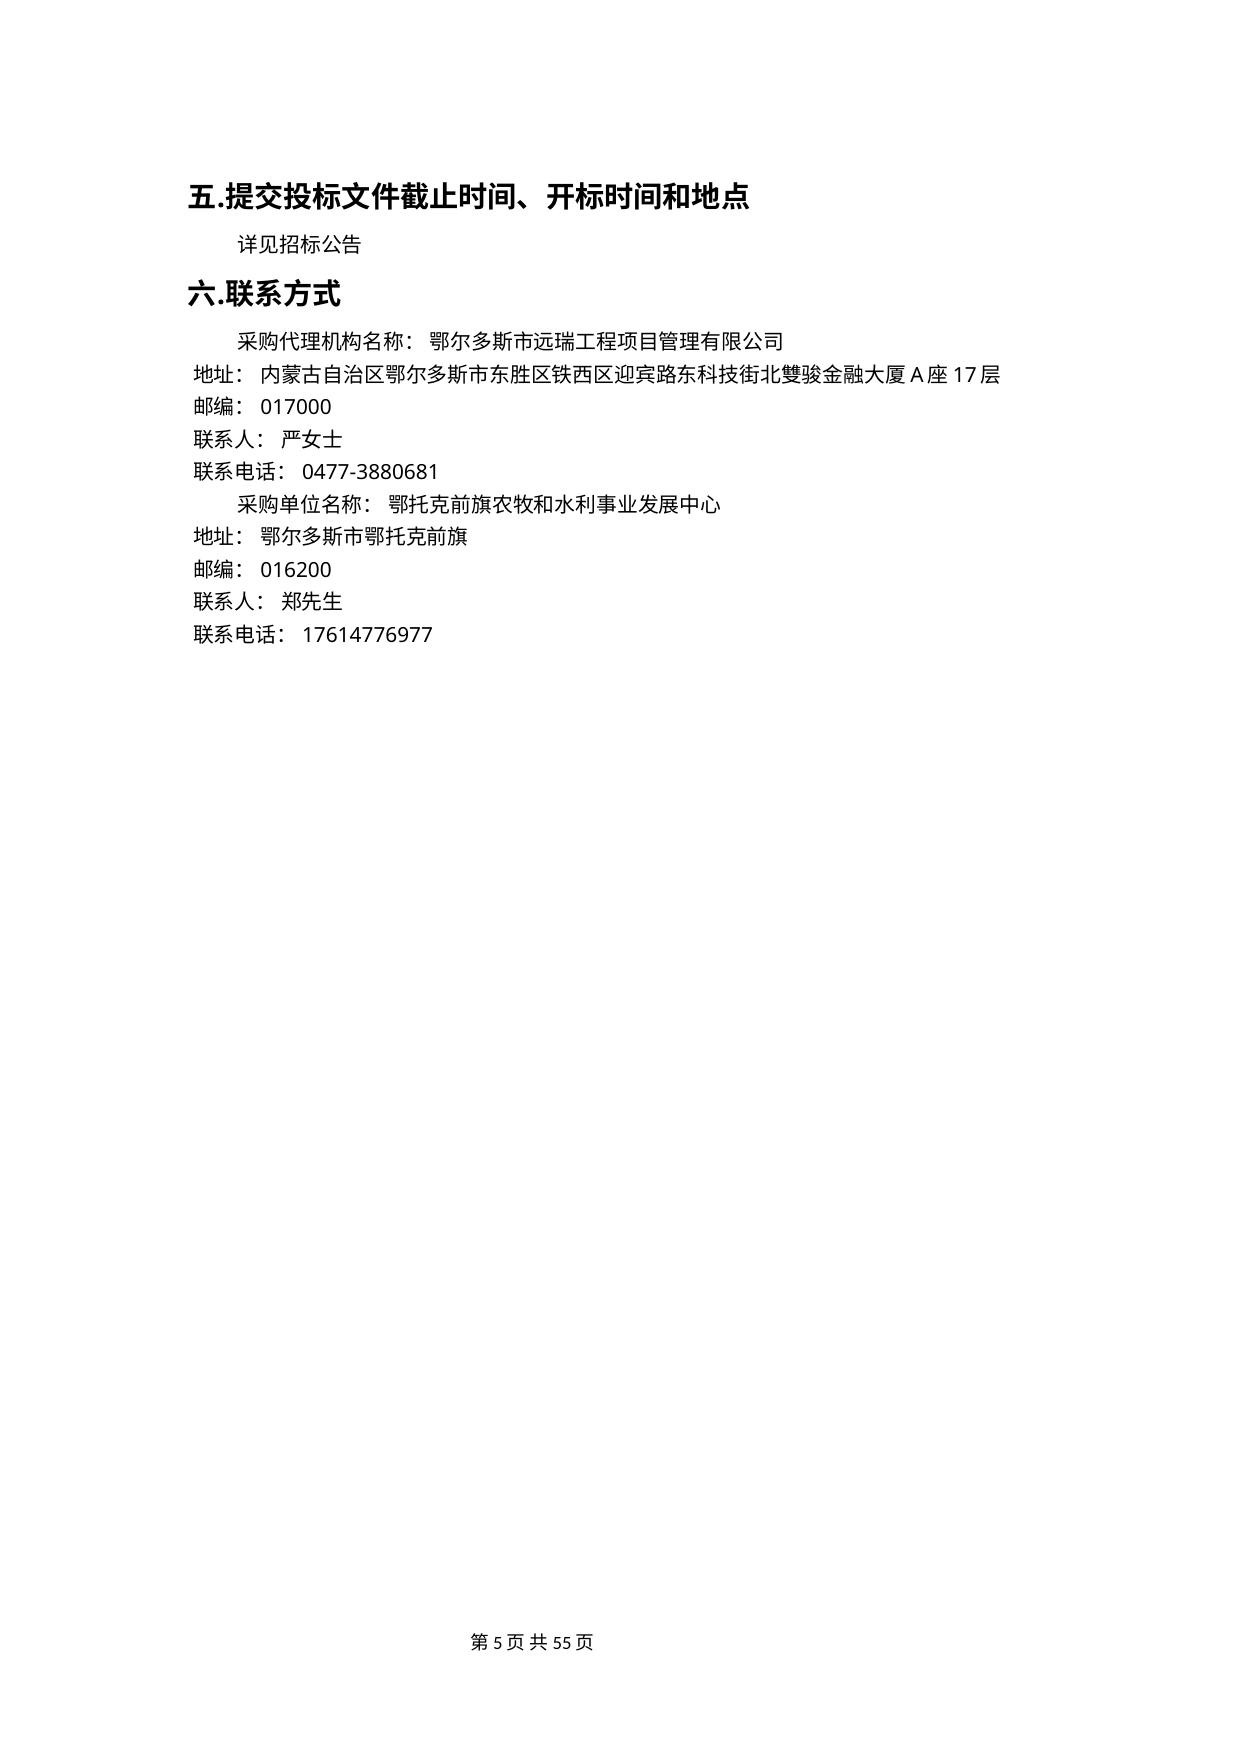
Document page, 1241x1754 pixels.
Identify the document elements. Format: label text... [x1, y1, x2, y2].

text 邮编： 016200 [187, 552, 1053, 584]
text 采购代理机构名称： 鄂尔多斯市远瑞工程项目管理有限公司 [187, 324, 1053, 357]
text 地址： 鄂尔多斯市鄂托克前旗 [187, 519, 1053, 552]
text 五.提交投标文件截止时间、开标时间和地点 [187, 162, 1053, 227]
text 详见招标公告 [187, 227, 1053, 259]
text 联系电话： 17614776977 [187, 617, 1053, 649]
text 联系人： 严女士 [187, 422, 1053, 454]
text 地址： 内蒙古自治区鄂尔多斯市东胜区铁西区迎宾路东科技街北雙骏金融大厦A座17层 [187, 357, 1053, 389]
text 邮编： 017000 [187, 389, 1053, 422]
text 采购单位名称： 鄂托克前旗农牧和水利事业发展中心 [187, 487, 1053, 519]
text 六.联系方式 [187, 259, 1053, 324]
text 联系电话： 0477-3880681 [187, 454, 1053, 487]
text 联系人： 郑先生 [187, 584, 1053, 617]
